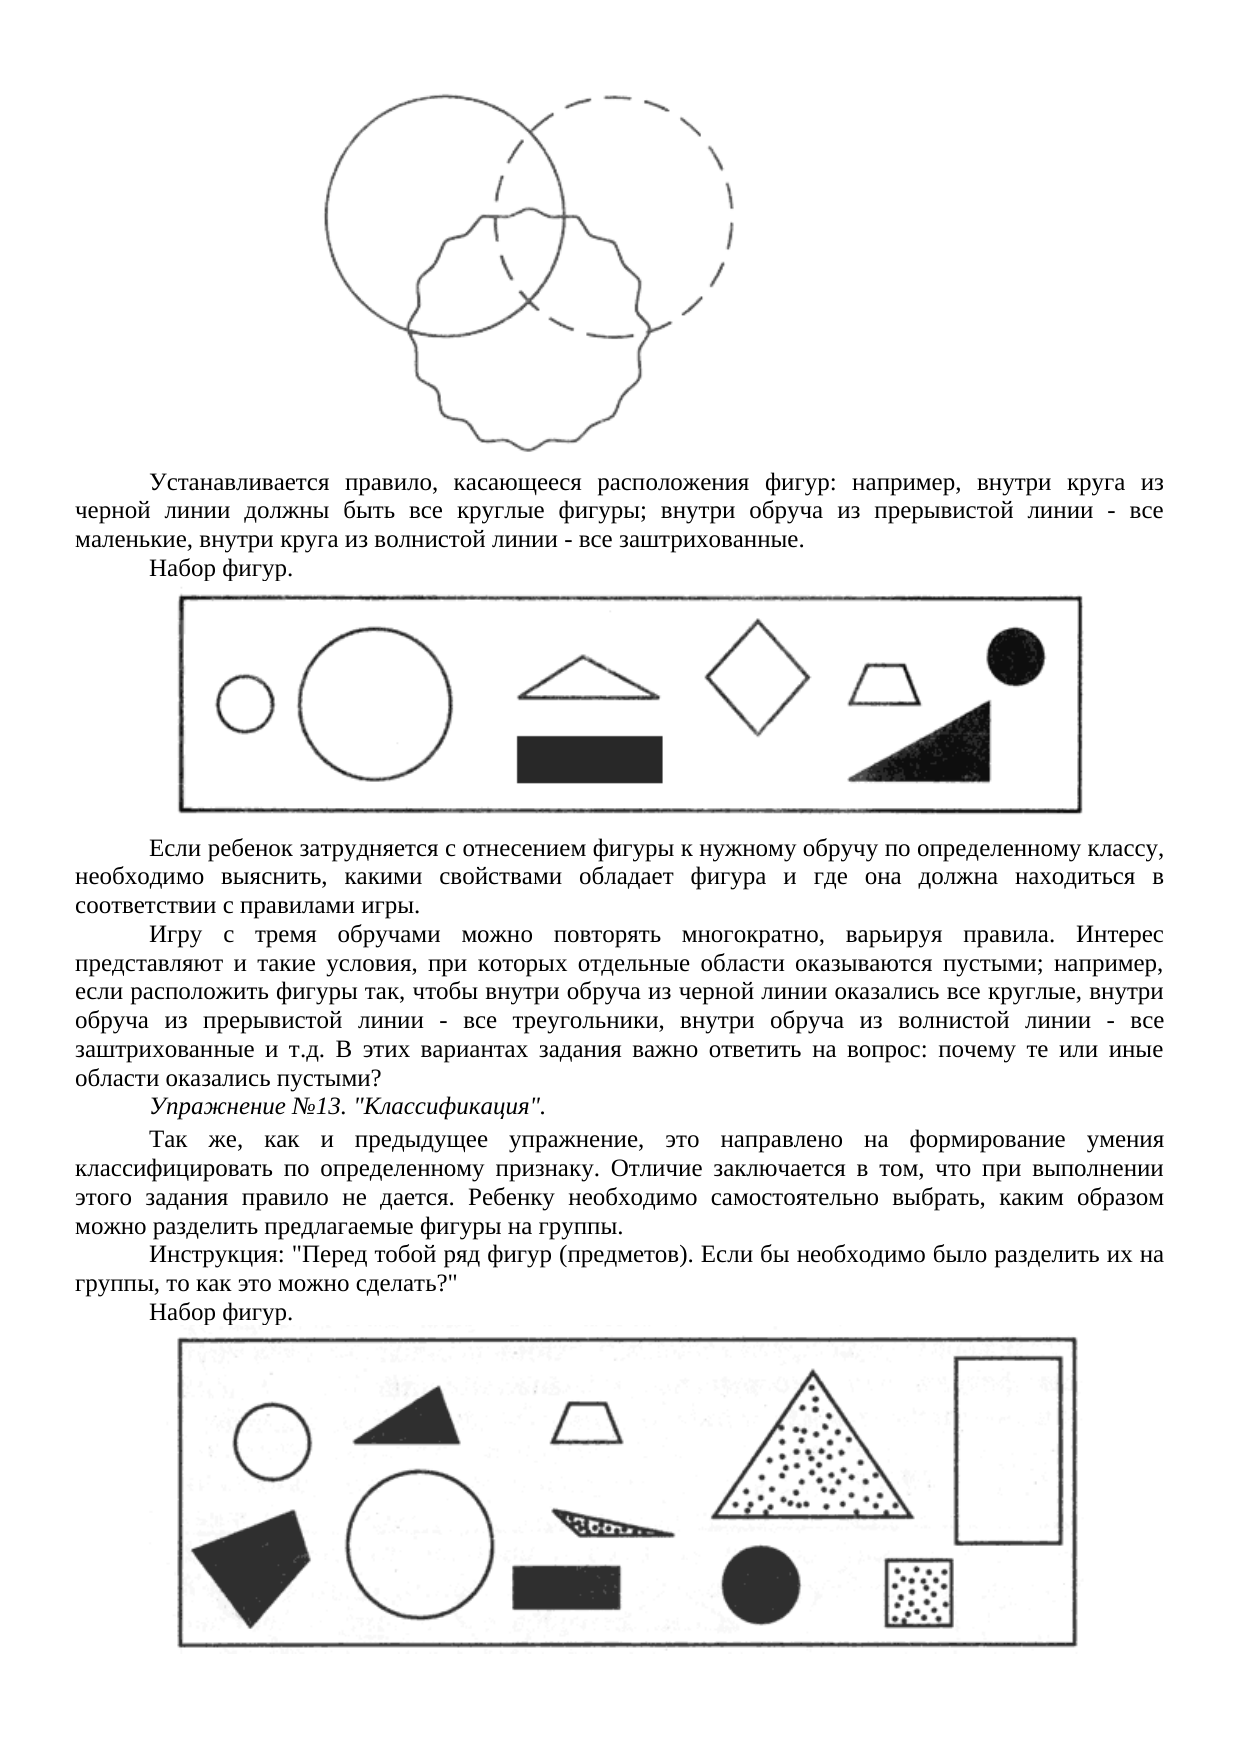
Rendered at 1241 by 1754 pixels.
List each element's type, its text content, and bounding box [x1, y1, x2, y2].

text Устанавливается правило, касающееся расположения фигур: например, внутри круга из черной линии должны быть все круглые фигуры; внутри обруча из прерывистой линии - все маленькие, внутри круга из волнистой линии - все заштрихованные. [75, 467, 1165, 553]
picture [148, 1325, 1087, 1654]
subtitle Упражнение №13. "Классификация". [75, 1091, 1165, 1120]
picture [148, 581, 1087, 829]
text Если ребенок затрудняется с отнесением фигуры к нужному обручу по определенному классу, необходимо выяснить, какими свойствами обладает фигура и где она должна находиться в соответствии с правилами игры. [75, 833, 1165, 919]
text Игру с тремя обручами можно повторять многократно, варьируя правила. Интерес представляют и такие условия, при которых отдельные области оказываются пустыми; например, если расположить фигуры так, чтобы внутри обруча из черной линии оказались все круглые, внутри обруча из прерывистой линии - все треугольники, внутри обруча из волнистой линии - все заштрихованные и т.д. В этих вариантах задания важно ответить на вопрос: почему те или иные области оказались пустыми? [75, 919, 1165, 1091]
text Набор фигур. [75, 553, 1165, 582]
picture [148, 75, 748, 463]
text Инструкция: "Перед тобой ряд фигур (предметов). Если бы необходимо было разделить их на группы, то как это можно сделать?" [75, 1239, 1165, 1297]
text Так же, как и предыдущее упражнение, это направлено на формирование умения классифицировать по определенному признаку. Отличие заключается в том, что при выполнении этого задания правило не дается. Ребенку необходимо самостоятельно выбрать, каким образом можно разделить предлагаемые фигуры на группы. [75, 1124, 1165, 1239]
text Набор фигур. [75, 1297, 1165, 1326]
